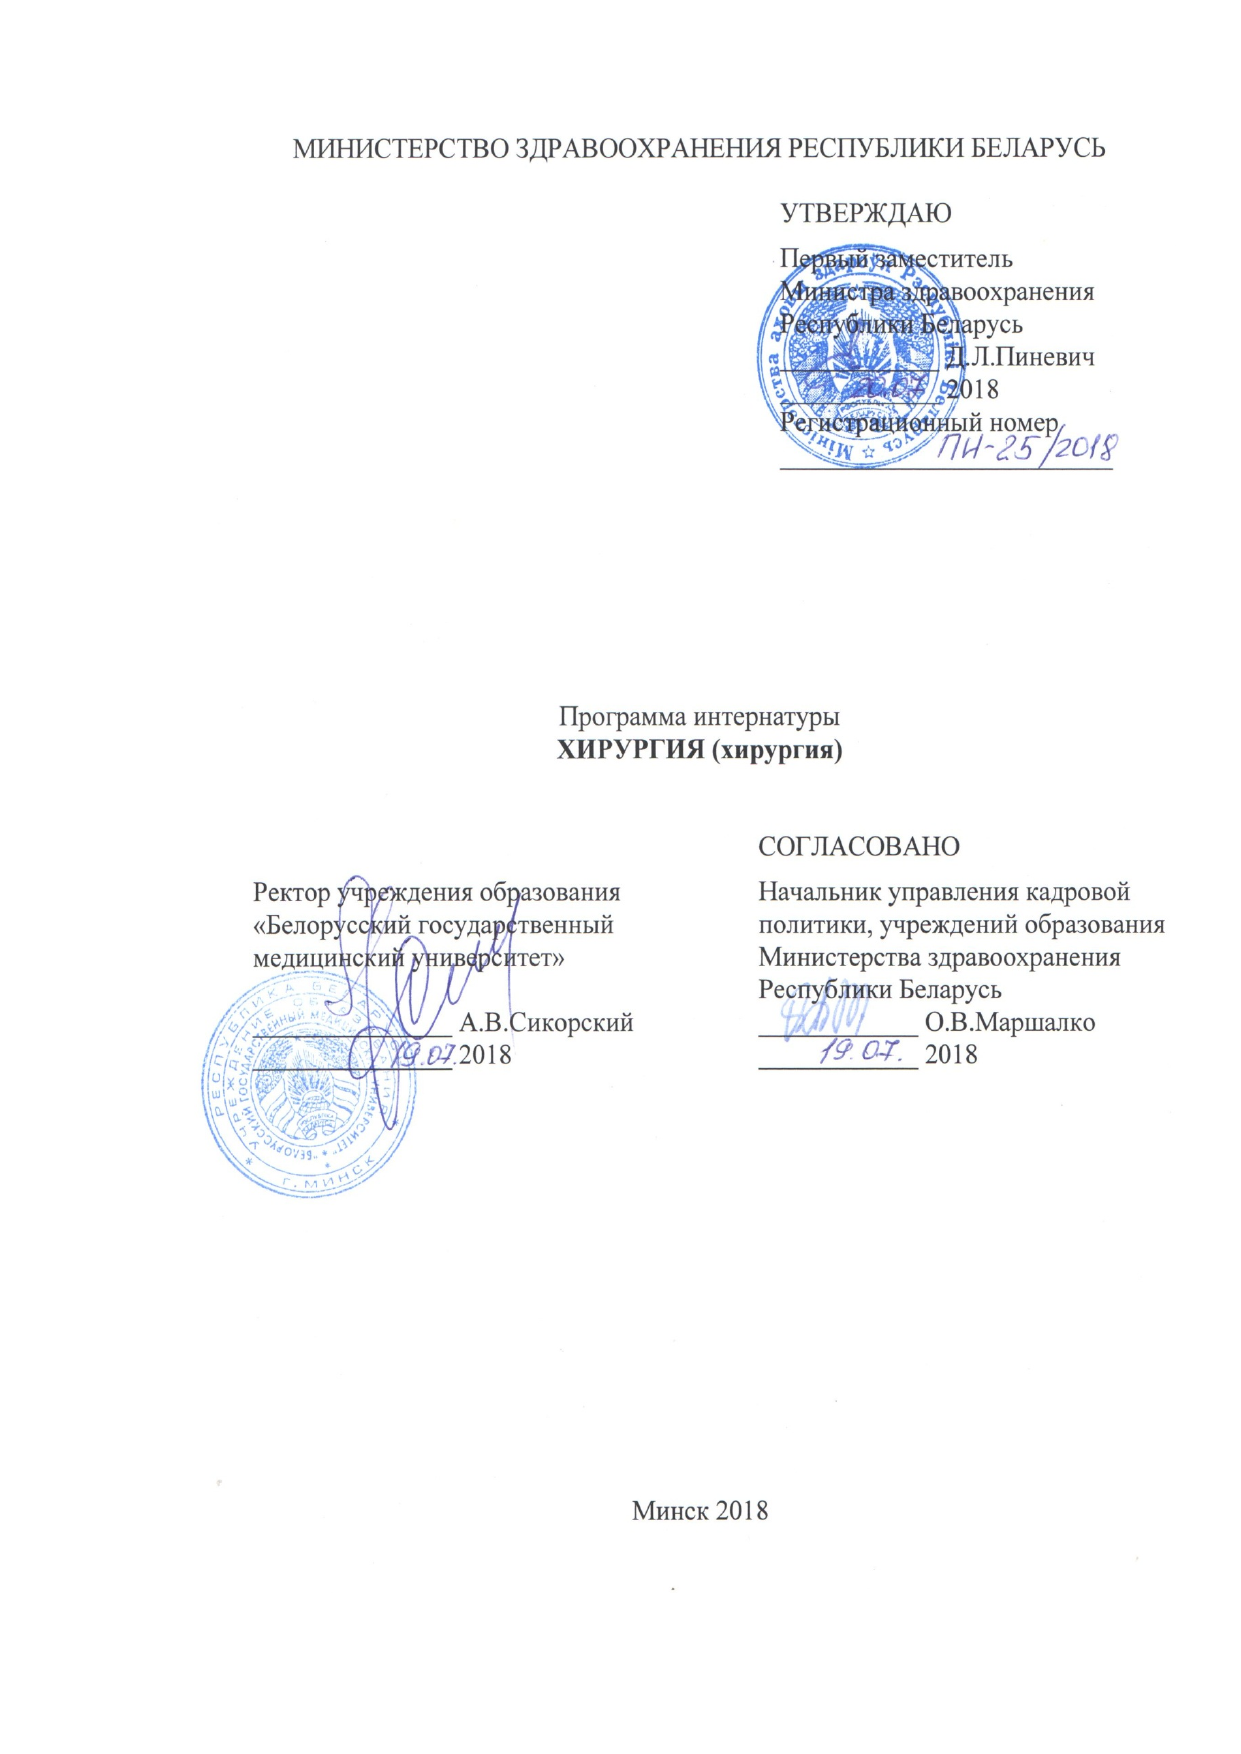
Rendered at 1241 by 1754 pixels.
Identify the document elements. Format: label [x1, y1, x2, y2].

picture [180, 118, 1179, 1593]
